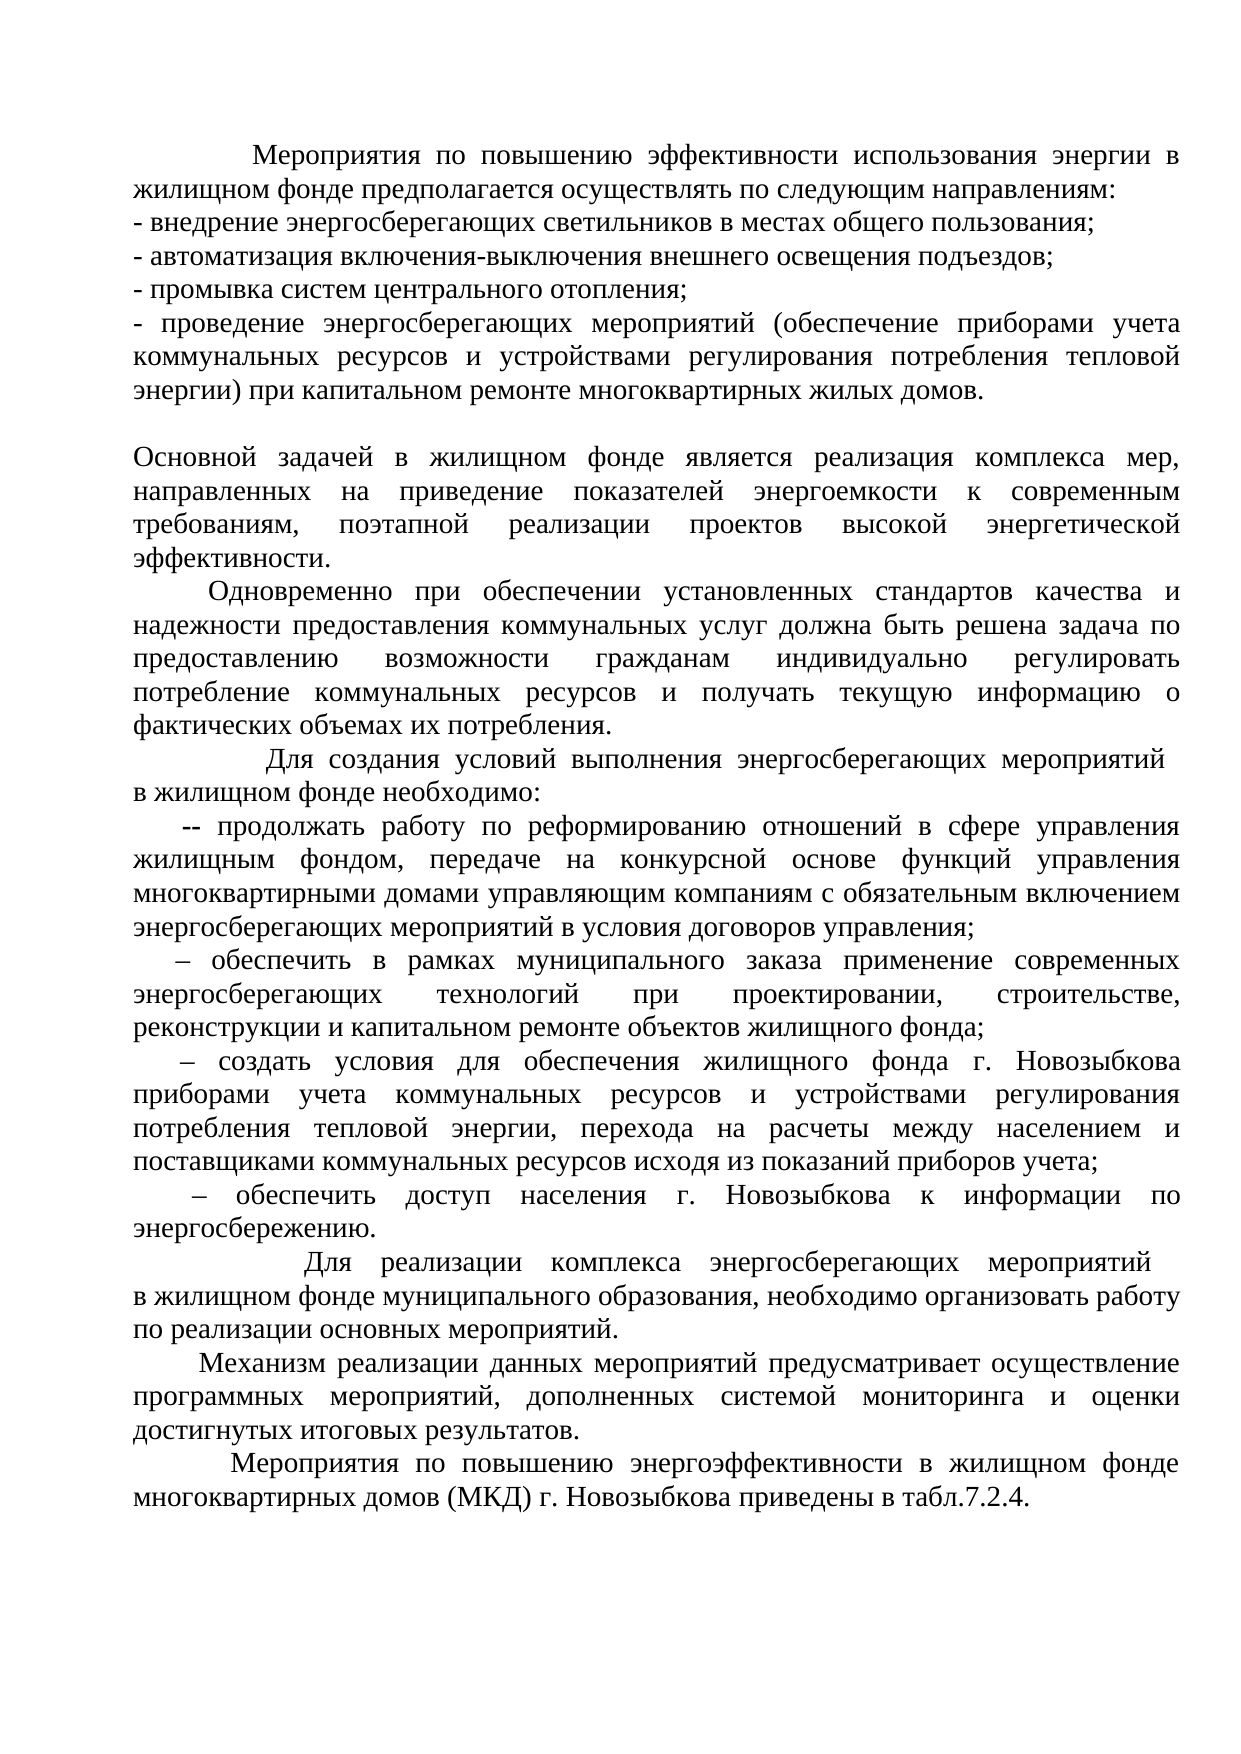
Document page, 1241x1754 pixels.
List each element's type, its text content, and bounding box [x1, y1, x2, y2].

text – обеспечить доступ населения г. Новозыбкова к информации по энергосбережению. [133, 1177, 1181, 1244]
text Основной задачей в жилищном фонде является реализация комплекса мер, направленных на приведение показателей энергоемкости к современным требованиям, поэтапной реализации проектов высокой энергетической эффективности. [133, 439, 1181, 573]
text – обеспечить в рамках муниципального заказа применение современных энергосберегающих технологий при проектировании, строительстве, реконструкции и капитальном ремонте объектов жилищного фонда; [133, 942, 1181, 1043]
text Мероприятия по повышению энергоэффективности в жилищном фонде многоквартирных домов (МКД) г. Новозыбкова приведены в табл.7.2.4. [133, 1445, 1181, 1512]
text Мероприятия по повышению эффективности использования энергии в жилищном фонде предполагается осуществлять по следующим направлениям: [133, 137, 1181, 204]
text Для реализации комплекса энергосберегающих мероприятий в жилищном фонде муниципального образования, необходимо организовать работу по реализации основных мероприятий. [133, 1244, 1181, 1345]
text Одновременно при обеспечении установленных стандартов качества и надежности предоставления коммунальных услуг должна быть решена задача по предоставлению возможности гражданам индивидуально регулировать потребление коммунальных ресурсов и получать текущую информацию о фактических объемах их потребления. [133, 573, 1181, 741]
text Для создания условий выполнения энергосберегающих мероприятий в жилищном фонде необходимо: [133, 741, 1181, 808]
text – создать условия для обеспечения жилищного фонда г. Новозыбкова приборами учета коммунальных ресурсов и устройствами регулирования потребления тепловой энергии, перехода на расчеты между населением и поставщиками коммунальных ресурсов исходя из показаний приборов учета; [133, 1043, 1181, 1177]
text - промывка систем центрального отопления; [133, 271, 1181, 305]
text Механизм реализации данных мероприятий предусматривает осуществление программных мероприятий, дополненных системой мониторинга и оценки достигнутых итоговых результатов. [133, 1345, 1181, 1445]
text - внедрение энергосберегающих светильников в местах общего пользования; [133, 204, 1181, 238]
text - проведение энергосберегающих мероприятий (обеспечение приборами учета коммунальных ресурсов и устройствами регулирования потребления тепловой энергии) при капитальном ремонте многоквартирных жилых домов. [133, 305, 1181, 406]
text - автоматизация включения-выключения внешнего освещения подъездов; [133, 238, 1181, 271]
text -- продолжать работу по реформированию отношений в сфере управления жилищным фондом, передаче на конкурсной основе функций управления многоквартирными домами управляющим компаниям с обязательным включением энергосберегающих мероприятий в условия договоров управления; [133, 808, 1181, 942]
